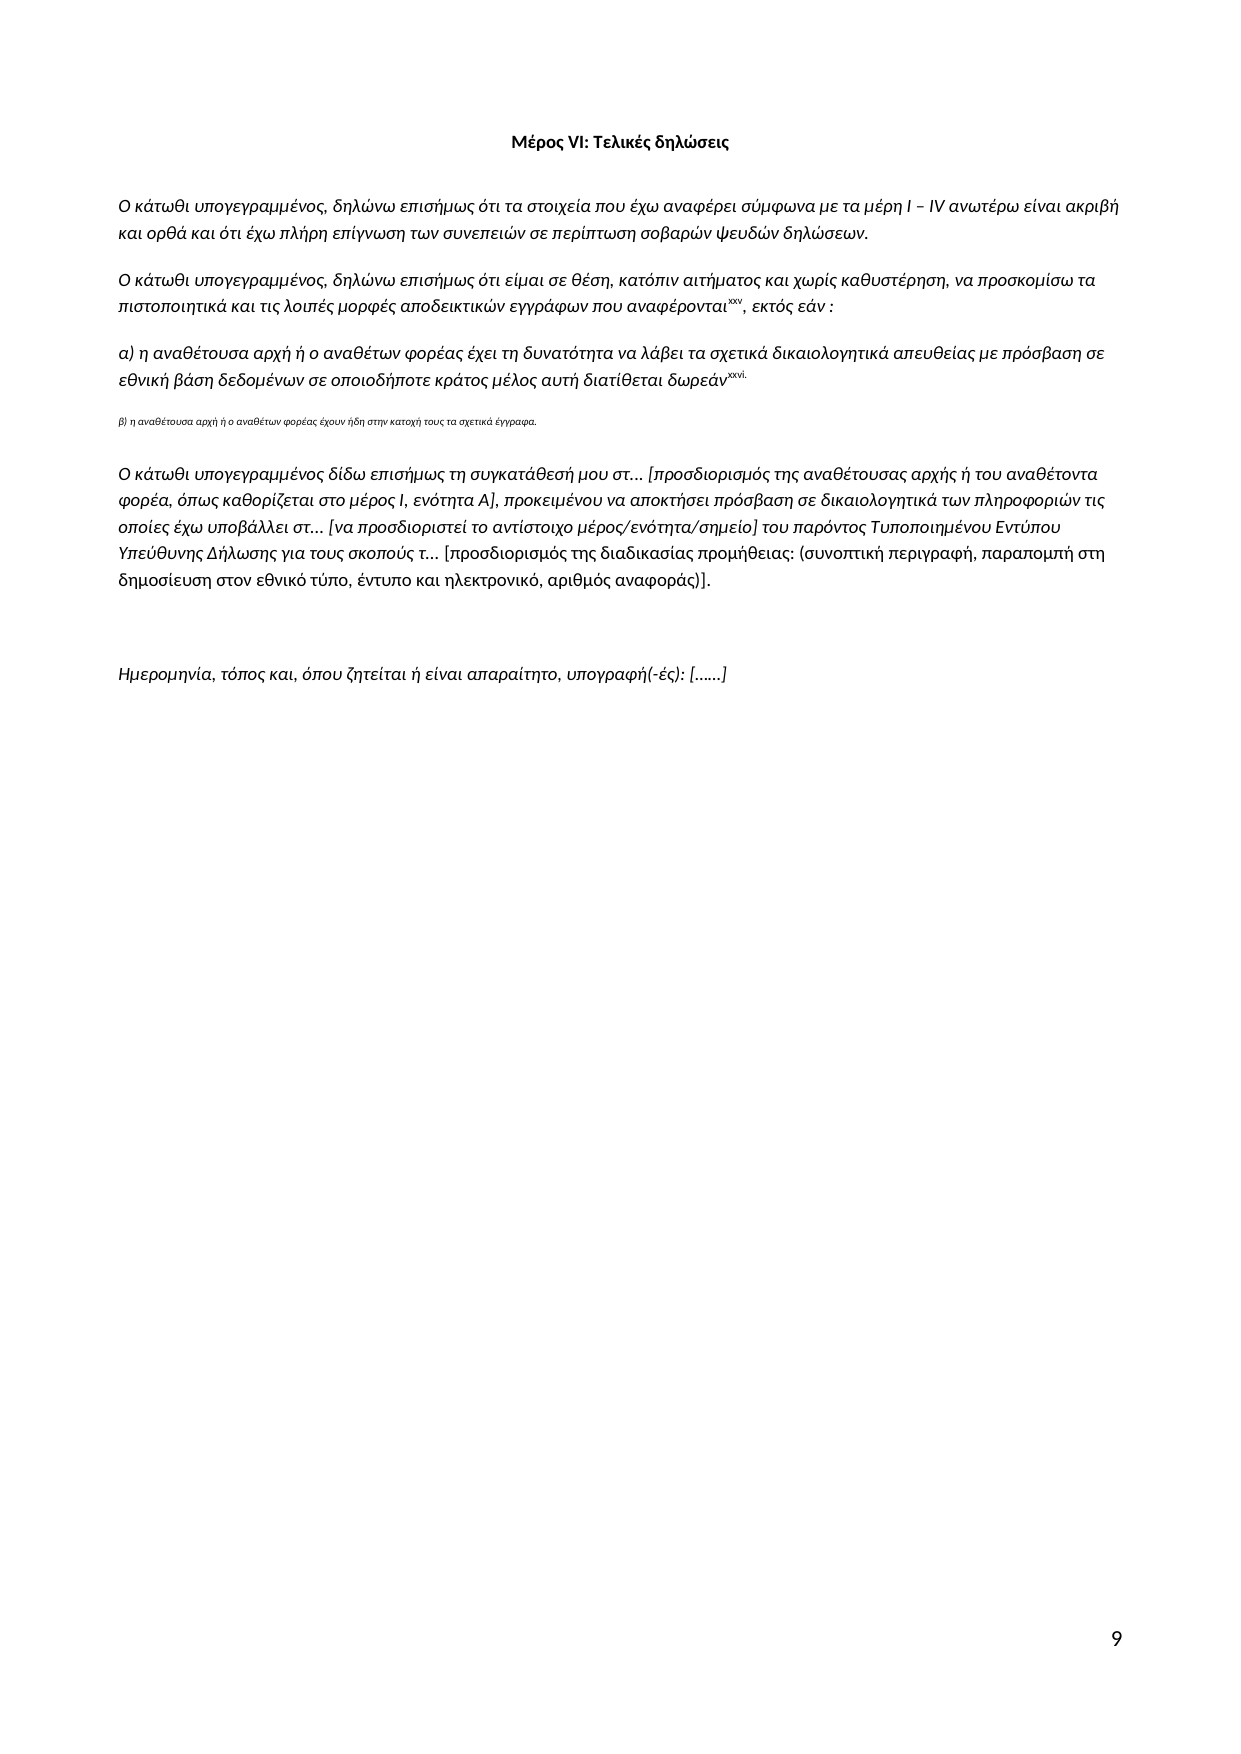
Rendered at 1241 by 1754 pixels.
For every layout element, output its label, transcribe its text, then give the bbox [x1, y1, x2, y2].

text Ο κάτωθι υπογεγραμμένος δίδω επισήμως τη συγκατάθεσή μου στ... [προσδιορισμός της αναθέτουσας αρχής ή του αναθέτοντα φορέα, όπως καθορίζεται στο μέρος Ι, ενότητα Α], προκειμένου να αποκτήσει πρόσβαση σε δικαιολογητικά των πληροφοριών τις οποίες έχω υποβάλλει στ... [να προσδιοριστεί το αντίστοιχο μέρος/ενότητα/σημείο] του παρόντος Τυποποιημένου Εντύπου Υπεύθυνης Δήλωσης για τους σκοπούς τ... [προσδιορισμός της διαδικασίας προμήθειας: (συνοπτική περιγραφή, παραπομπή στη δημοσίευση στον εθνικό τύπο, έντυπο και ηλεκτρονικό, αριθμός αναφοράς)]. [118, 462, 1122, 591]
text β) η αναθέτουσα αρχή ή ο αναθέτων φορέας έχουν ήδη στην κατοχή τους τα σχετικά έγγραφα. [118, 415, 1122, 438]
text Ο κάτωθι υπογεγραμμένος, δηλώνω επισήμως ότι είμαι σε θέση, κατόπιν αιτήματος και χωρίς καθυστέρηση, να προσκομίσω τα πιστοποιητικά και τις λοιπές μορφές αποδεικτικών εγγράφων που αναφέρονται, εκτός εάν : [118, 268, 1122, 317]
text Ημερομηνία, τόπος και, όπου ζητείται ή είναι απαραίτητο, υπογραφή(-ές): [……] [118, 662, 1122, 685]
text Ο κάτωθι υπογεγραμμένος, δηλώνω επισήμως ότι τα στοιχεία που έχω αναφέρει σύμφωνα με τα μέρη Ι – IV ανωτέρω είναι ακριβή και ορθά και ότι έχω πλήρη επίγνωση των συνεπειών σε περίπτωση σοβαρών ψευδών δηλώσεων. [118, 194, 1122, 244]
text α) η αναθέτουσα αρχή ή ο αναθέτων φορέας έχει τη δυνατότητα να λάβει τα σχετικά δικαιολογητικά απευθείας με πρόσβαση σε εθνική βάση δεδομένων σε οποιοδήποτε κράτος μέλος αυτή διατίθεται δωρεάν. [118, 342, 1122, 391]
title Μέρος VI: Τελικές δηλώσεις [118, 131, 1122, 153]
